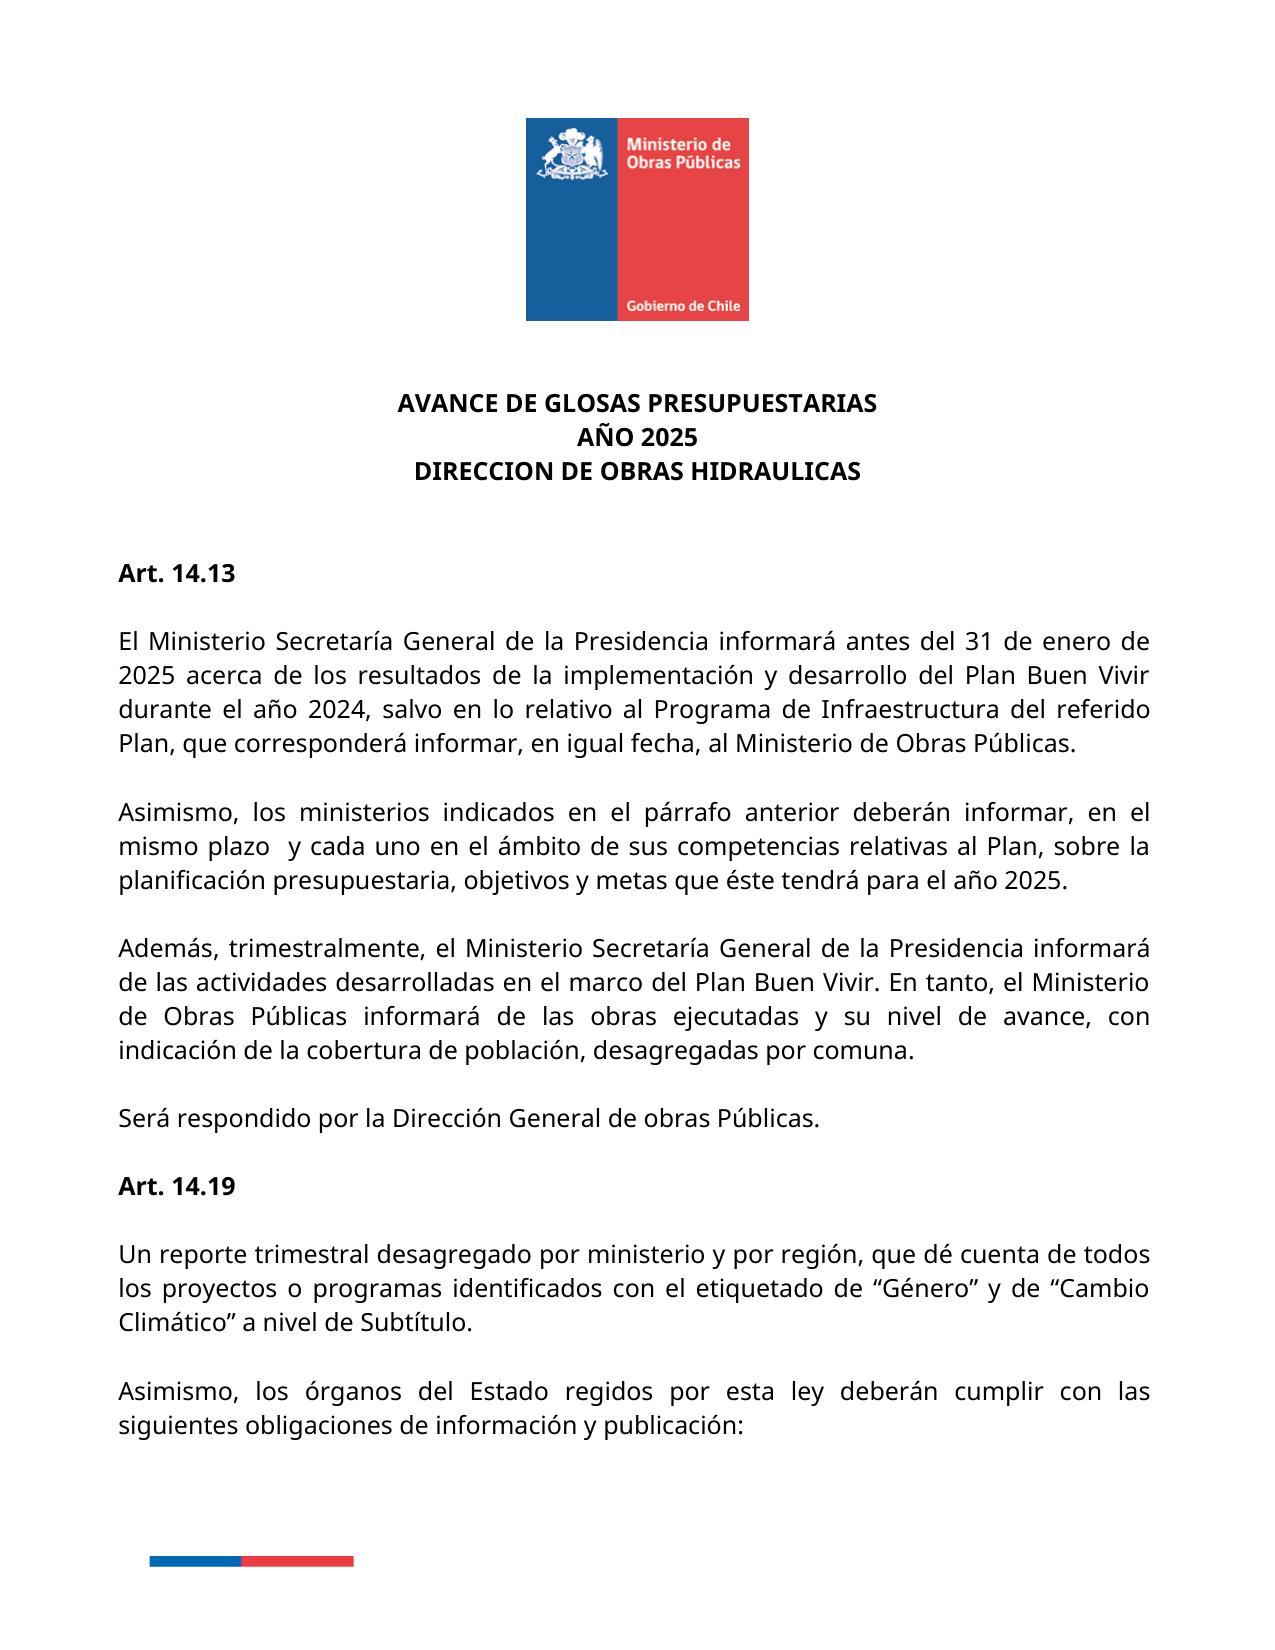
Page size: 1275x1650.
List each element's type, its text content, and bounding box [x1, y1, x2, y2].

text AVANCE DE GLOSAS PRESUPUESTARIAS [118, 385, 1157, 419]
text DIRECCION DE OBRAS HIDRAULICAS [118, 453, 1157, 488]
text Asimismo, los ministerios indicados en el párrafo anterior deberán informar, en el mismo plazo y cada uno en el ámbito de sus competencias relativas al Plan, sobre la planificación presupuestaria, objetivos y metas que éste tendrá para el año 2025. [118, 794, 1152, 896]
text Art. 14.13 [118, 556, 1063, 590]
text Además, trimestralmente, el Ministerio Secretaría General de la Presidencia informará de las actividades desarrolladas en el marco del Plan Buen Vivir. En tanto, el Ministerio de Obras Públicas informará de las obras ejecutadas y su nivel de avance, con indicación de la cobertura de población, desagregadas por comuna. [118, 930, 1152, 1067]
text El Ministerio Secretaría General de la Presidencia informará antes del 31 de enero de 2025 acerca de los resultados de la implementación y desarrollo del Plan Buen Vivir durante el año 2024, salvo en lo relativo al Programa de Infraestructura del referido Plan, que corresponderá informar, en igual fecha, al Ministerio de Obras Públicas. [118, 624, 1152, 760]
picture [149, 1556, 354, 1567]
text AÑO 2025 [118, 419, 1157, 453]
text Asimismo, los órganos del Estado regidos por esta ley deberán cumplir con las siguientes obligaciones de información y publicación: [118, 1373, 1152, 1441]
text Será respondido por la Dirección General de obras Públicas. [118, 1101, 1063, 1135]
text Art. 14.19 [118, 1169, 1063, 1203]
text Un reporte trimestral desagregado por ministerio y por región, que dé cuenta de todos los proyectos o programas identificados con el etiquetado de “Género” y de “Cambio Climático” a nivel de Subtítulo. [118, 1237, 1152, 1339]
picture [526, 118, 749, 321]
